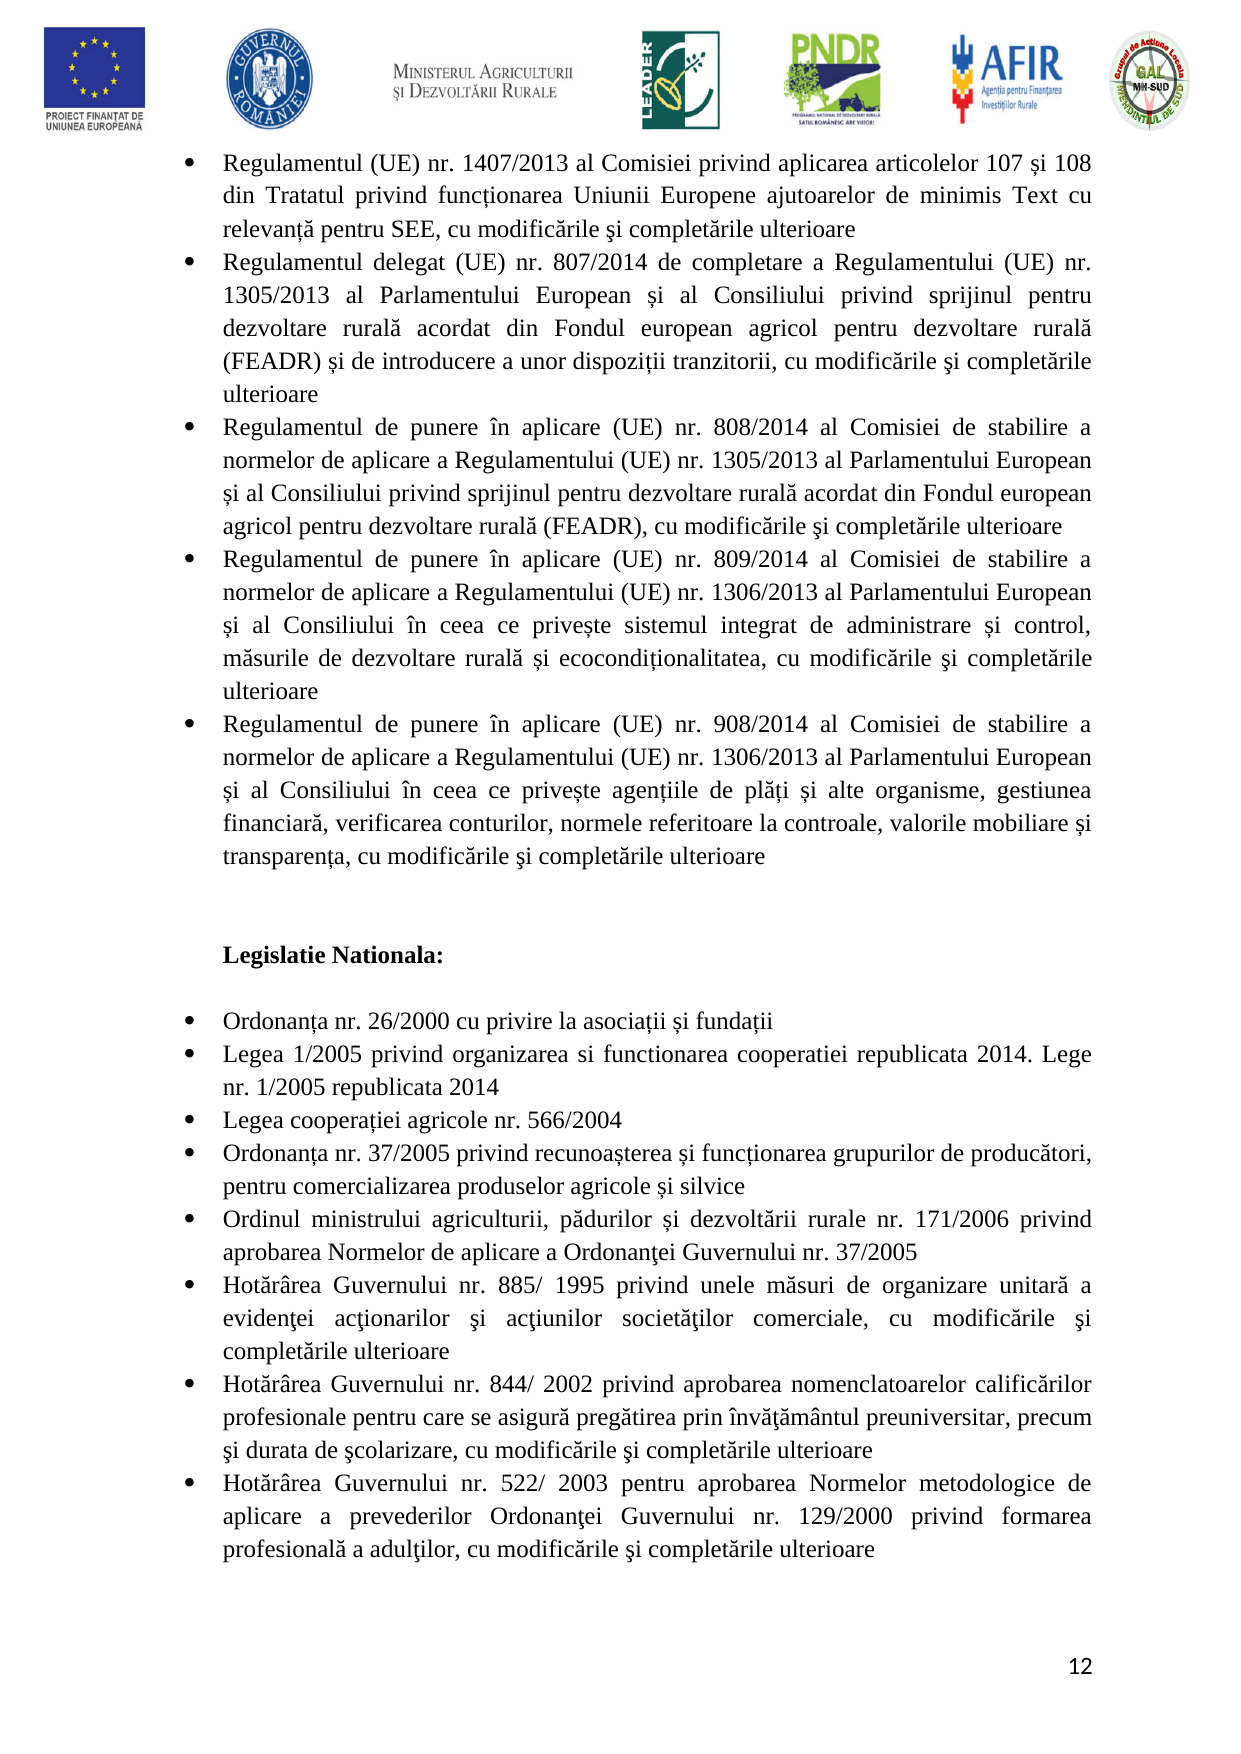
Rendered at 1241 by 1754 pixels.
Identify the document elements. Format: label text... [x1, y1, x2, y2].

list Regulamentul de punere în aplicare (UE) nr. 808/2014 al Comisiei de stabilire a normelor de aplicare a Regulamentului (UE) nr. 1305/2013 al Parlamentului European și al Consiliului privind sprijinul pentru dezvoltare rurală acordat din Fondul european agricol pentru dezvoltare rurală (FEADR), cu modificările şi completările ulterioare [185, 412, 1093, 539]
list Hotărârea Guvernului nr. 522/ 2003 pentru aprobarea Normelor metodologice de aplicare a prevederilor Ordonanţei Guvernului nr. 129/2000 privind formarea profesională a adulţilor, cu modificările şi completările ulterioare [185, 1468, 1093, 1563]
list Legislatie Nationala: [223, 940, 1093, 969]
list Legea 1/2005 privind organizarea si functionarea cooperatiei republicata 2014. Lege nr. 1/2005 republicata 2014 [185, 1039, 1093, 1101]
list Regulamentul de punere în aplicare (UE) nr. 908/2014 al Comisiei de stabilire a normelor de aplicare a Regulamentului (UE) nr. 1306/2013 al Parlamentului European și al Consiliului în ceea ce privește agențiile de plăți și alte organisme, gestiunea financiară, verificarea conturilor, normele referitoare la controale, valorile mobiliare și transparența, cu modificările şi completările ulterioare [185, 709, 1093, 870]
list Regulamentul de punere în aplicare (UE) nr. 809/2014 al Comisiei de stabilire a normelor de aplicare a Regulamentului (UE) nr. 1306/2013 al Parlamentului European și al Consiliului în ceea ce privește sistemul integrat de administrare și control, măsurile de dezvoltare rurală și ecocondiționalitatea, cu modificările şi completările ulterioare [185, 544, 1093, 705]
list Hotărârea Guvernului nr. 844/ 2002 privind aprobarea nomenclatoarelor calificărilor profesionale pentru care se asigură pregătirea prin învăţământul preuniversitar, precum şi durata de şcolarizare, cu modificările şi completările ulterioare [185, 1369, 1093, 1464]
list Hotărârea Guvernului nr. 885/ 1995 privind unele măsuri de organizare unitară a evidenţei acţionarilor şi acţiunilor societăţilor comerciale, cu modificările şi completările ulterioare [185, 1270, 1093, 1365]
list Regulamentul (UE) nr. 1407/2013 al Comisiei privind aplicarea articolelor 107 și 108 din Tratatul privind funcționarea Uniunii Europene ajutoarelor de minimis Text cu relevanță pentru SEE, cu modificările şi completările ulterioare [185, 148, 1093, 242]
list Ordonanța nr. 37/2005 privind recunoașterea și funcționarea grupurilor de producători, pentru comercializarea produselor agricole și silvice [185, 1138, 1093, 1200]
list Ordinul ministrului agriculturii, pădurilor și dezvoltării rurale nr. 171/2006 privind aprobarea Normelor de aplicare a Ordonanţei Guvernului nr. 37/2005 [185, 1204, 1093, 1266]
list Legea cooperației agricole nr. 566/2004 [185, 1105, 1093, 1134]
picture [15, 19, 1210, 132]
list Regulamentul delegat (UE) nr. 807/2014 de completare a Regulamentului (UE) nr. 1305/2013 al Parlamentului European și al Consiliului privind sprijinul pentru dezvoltare rurală acordat din Fondul european agricol pentru dezvoltare rurală (FEADR) și de introducere a unor dispoziții tranzitorii, cu modificările şi completările ulterioare [185, 247, 1093, 407]
list Ordonanța nr. 26/2000 cu privire la asociații și fundații [185, 1006, 1093, 1035]
